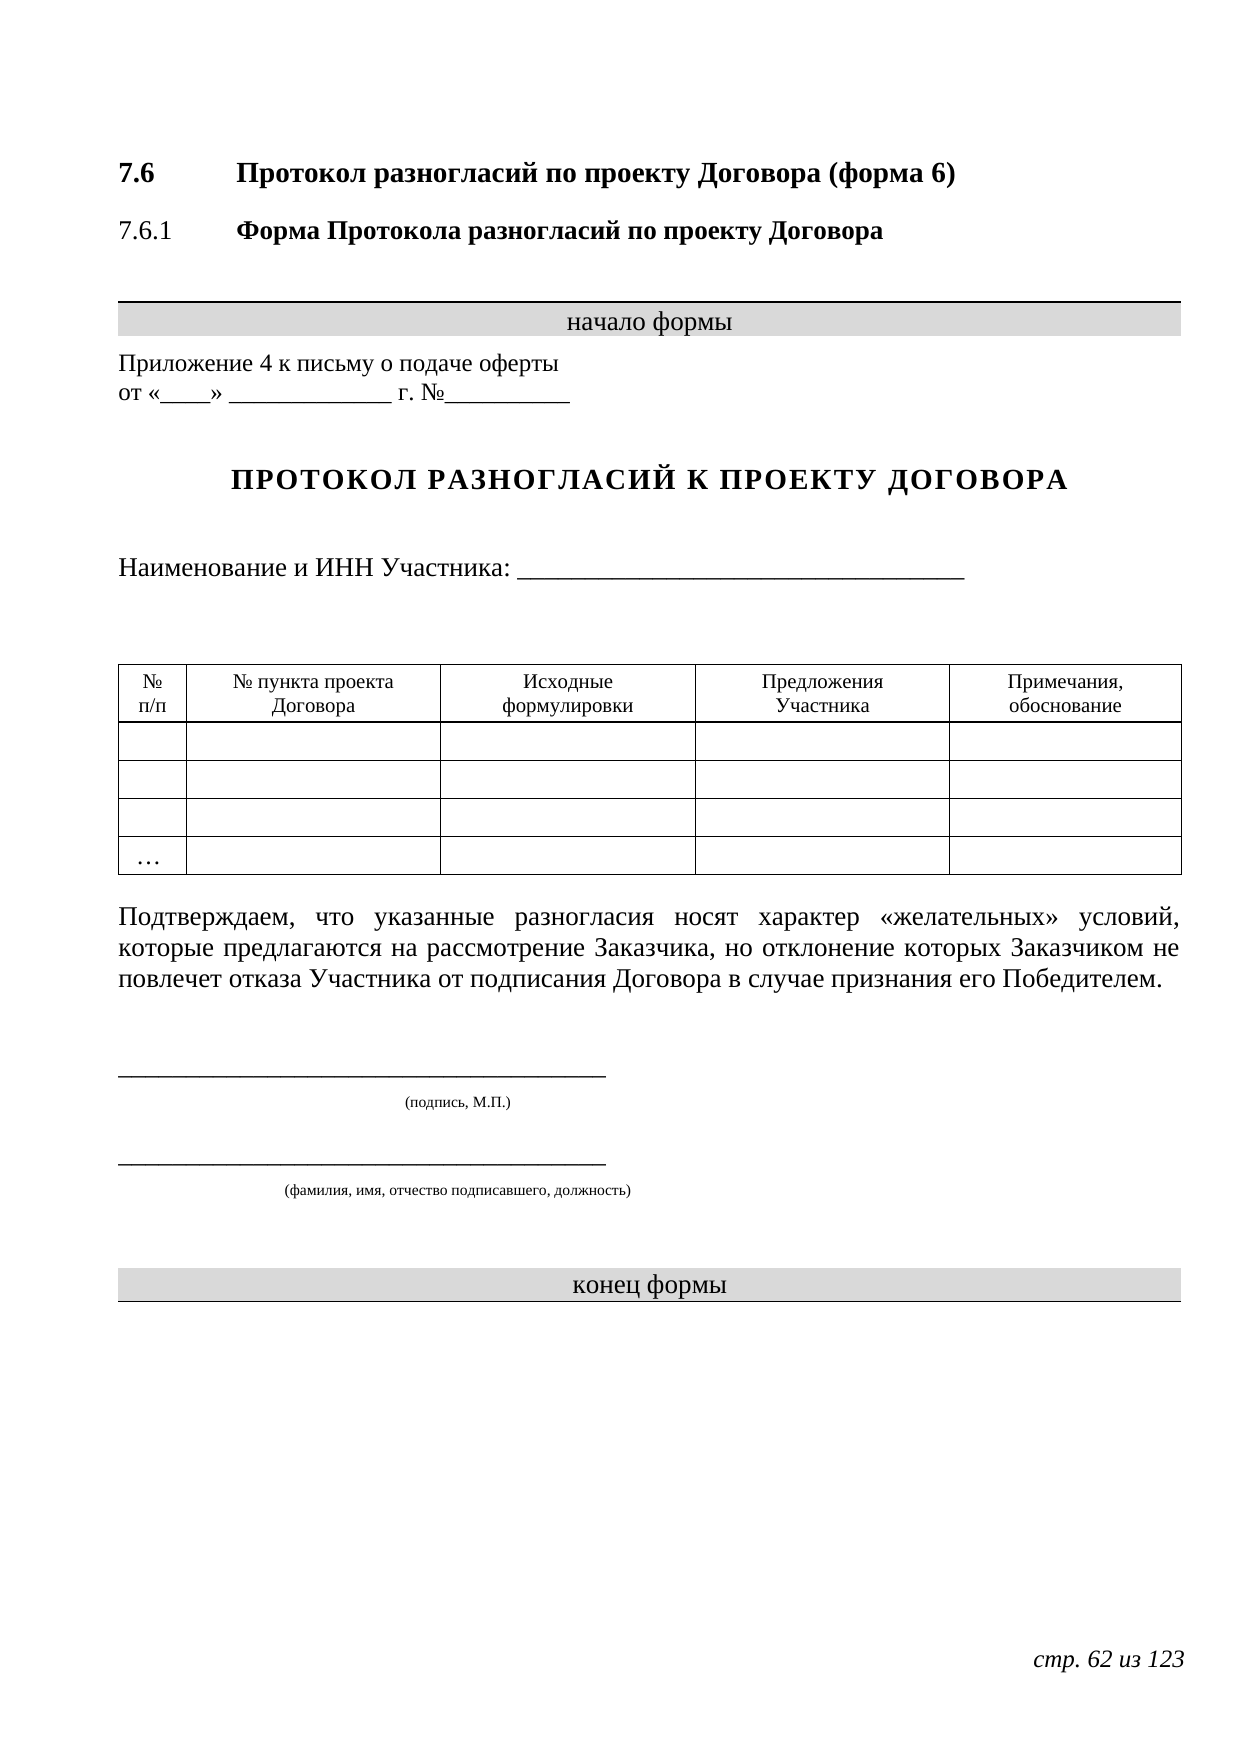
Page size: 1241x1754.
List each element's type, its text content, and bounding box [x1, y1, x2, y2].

table_header Примечания, обоснование [950, 665, 1181, 721]
table_cell … [119, 837, 186, 874]
table_cell [441, 723, 695, 759]
text (подпись, М.П.) [118, 1093, 797, 1124]
text ____________________________________ [118, 1137, 1181, 1168]
table_cell [696, 837, 949, 874]
text Приложение 4 к письму о подаче оферты от «____» _____________ г. №__________ [118, 348, 1181, 406]
table_cell [950, 799, 1181, 836]
text Наименование и ИНН Участника: _________________________________ [118, 552, 1181, 583]
table_cell [187, 837, 440, 874]
table_cell [696, 761, 949, 798]
text Подтверждаем, что указанные разногласия носят характер «желательных» условий, которые предлагаются на рассмотрение Заказчика, но отклонение которых Заказчиком не повлечет отказа Участника от подписания Договора в случае признания его Победителем. [118, 900, 1181, 993]
table_cell [950, 723, 1181, 759]
table_header Исходные формулировки [441, 665, 695, 721]
table_header № пункта проекта Договора [187, 665, 440, 721]
text Форма Протокола разногласий по проекту Договора [118, 214, 1181, 245]
text Протокол разногласий к проекту Договора [118, 462, 1181, 495]
table_cell [696, 799, 949, 836]
table_cell [119, 799, 186, 836]
table_cell [950, 761, 1181, 798]
text начало формы [118, 303, 1181, 336]
table_cell [441, 837, 695, 874]
text конец формы [118, 1268, 1181, 1301]
subtitle Протокол разногласий по проекту Договора (форма 6) [118, 156, 1181, 189]
text ____________________________________ [118, 1049, 1181, 1081]
table_cell [187, 799, 440, 836]
text (фамилия, имя, отчество подписавшего, должность) [118, 1180, 797, 1212]
table_cell [187, 761, 440, 798]
table_cell [119, 761, 186, 798]
table_header № п/п [119, 665, 186, 721]
table_cell [187, 723, 440, 759]
table_cell [119, 723, 186, 759]
table_cell [696, 723, 949, 759]
table_header Предложения Участника [696, 665, 949, 721]
table_cell [441, 799, 695, 836]
table_cell [950, 837, 1181, 874]
table_cell [441, 761, 695, 798]
